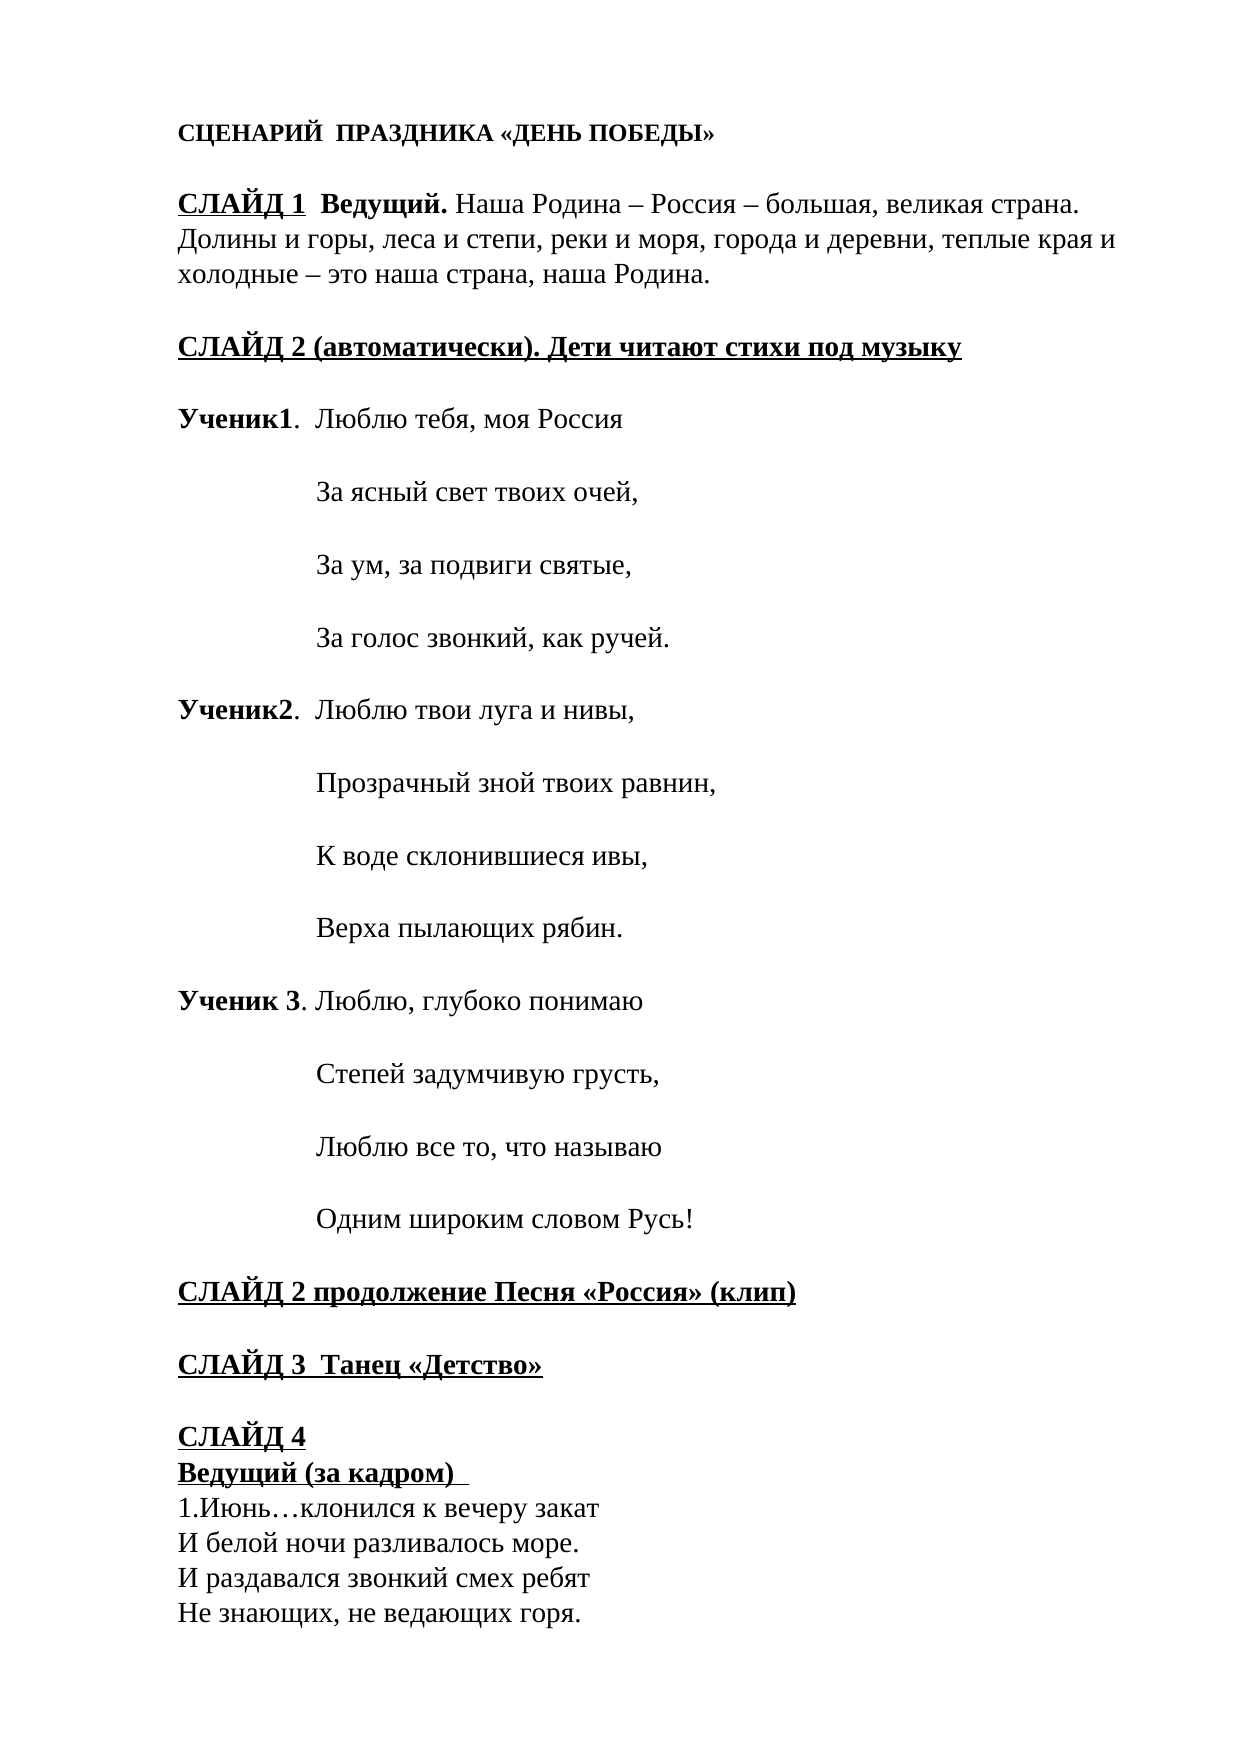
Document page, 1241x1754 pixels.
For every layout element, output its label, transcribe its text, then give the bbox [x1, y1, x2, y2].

text СЛАЙД 1 Ведущий. Наша Родина – Россия – большая, великая страна. Долины и горы, леса и степи, реки и моря, города и деревни, теплые края и холодные – это наша страна, наша Родина. [177, 186, 1152, 290]
text Ученик2. Люблю твои луга и нивы, [177, 692, 1152, 726]
text За ясный свет твоих очей, [177, 474, 1152, 508]
text СЛАЙД 2 (автоматически). Дети читают стихи под музыку [177, 329, 1152, 362]
text Верха пылающих рябин. [177, 911, 1152, 944]
text За ум, за подвиги святые, [177, 547, 1152, 581]
text Прозрачный зной твоих равнин, [177, 765, 1152, 799]
text Одним широким словом Русь! [177, 1201, 1152, 1235]
text Люблю все то, что называю [177, 1129, 1152, 1162]
text Ученик 3. Люблю, глубоко понимаю [177, 983, 1152, 1017]
text СЛАЙД 2 продолжение Песня «Россия» (клип) [177, 1274, 1152, 1308]
text За голос звонкий, как ручей. [177, 620, 1152, 653]
text К воде склонившиеся ивы, [177, 838, 1152, 871]
text СЦЕНАРИЙ ПРАЗДНИКА «ДЕНЬ ПОБЕДЫ» [177, 118, 1152, 147]
text Ученик1. Люблю тебя, моя Россия [177, 402, 1152, 435]
text Степей задумчивую грусть, [177, 1056, 1152, 1089]
text СЛАЙД 4 Ведущий (за кадром) 1.Июнь…клонился к вечеру закат И белой ночи разливалось море. И раздавался звонкий смех ребят Не знающих, не ведающих горя. [177, 1419, 1152, 1629]
text СЛАЙД 3 Танец «Детство» [177, 1347, 1152, 1380]
